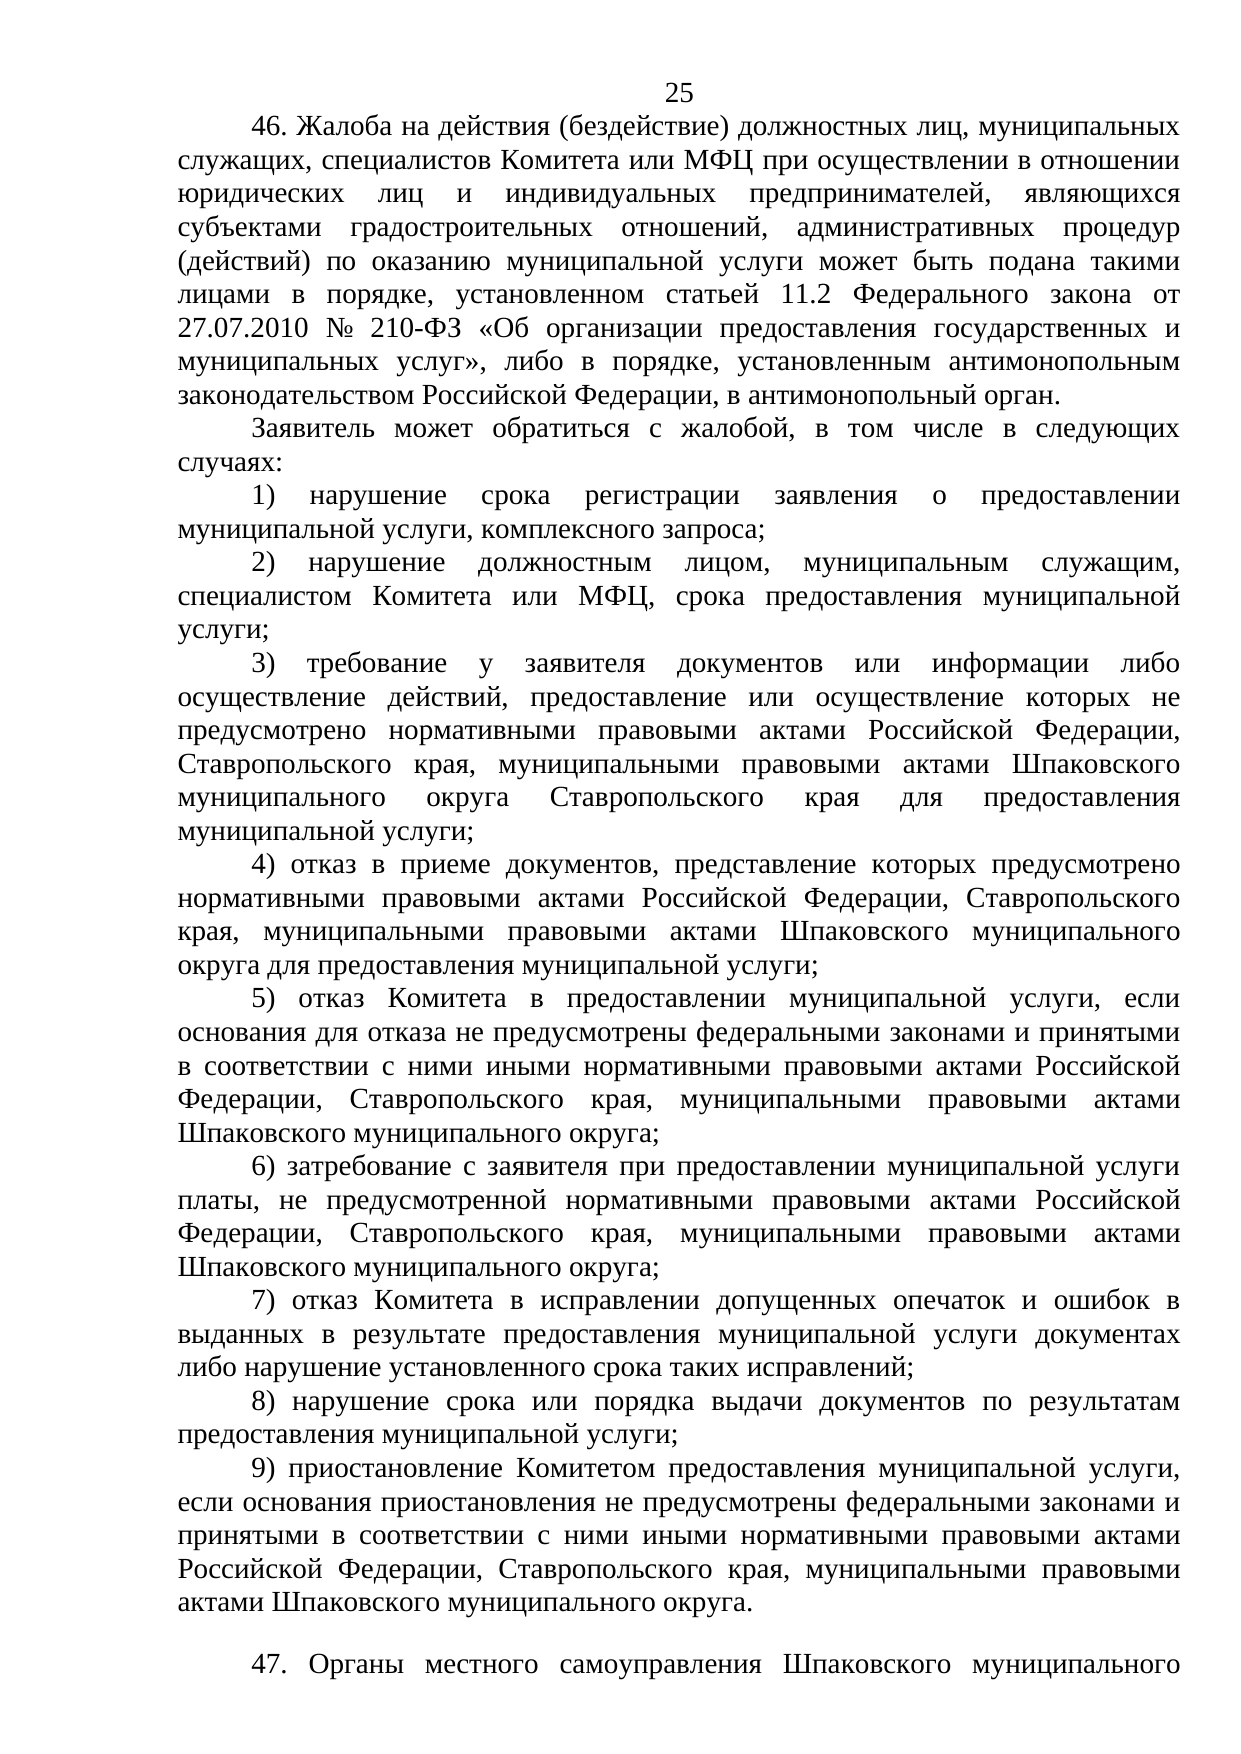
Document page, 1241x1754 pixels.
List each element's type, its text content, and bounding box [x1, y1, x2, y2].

text Заявитель может обратиться с жалобой, в том числе в следующих случаях: [177, 410, 1181, 477]
text 2) нарушение должностным лицом, муниципальным служащим, специалистом Комитета или МФЦ, срока предоставления муниципальной услуги; [177, 544, 1181, 645]
text 3) требование у заявителя документов или информации либо осуществление действий, предоставление или осуществление которых не предусмотрено нормативными правовыми актами Российской Федерации, Ставропольского края, муниципальными правовыми актами Шпаковского муниципального округа Ставропольского края для предоставления муниципальной услуги; [177, 645, 1181, 846]
text 8) нарушение срока или порядка выдачи документов по результатам предоставления муниципальной услуги; [177, 1383, 1181, 1450]
text 46. Жалоба на действия (бездействие) должностных лиц, муниципальных служащих, специалистов Комитета или МФЦ при осуществлении в отношении юридических лиц и индивидуальных предпринимателей, являющихся субъектами градостроительных отношений, административных процедур (действий) по оказанию муниципальной услуги может быть подана такими лицами в порядке, установленном статьей 11.2 Федерального закона от 27.07.2010 № 210-ФЗ «Об организации предоставления государственных и муниципальных услуг», либо в порядке, установленным антимонопольным законодательством Российской Федерации, в антимонопольный орган. [177, 108, 1181, 410]
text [177, 1646, 1181, 1679]
text 9) приостановление Комитетом предоставления муниципальной услуги, если основания приостановления не предусмотрены федеральными законами и принятыми в соответствии с ними иными нормативными правовыми актами Российской Федерации, Ставропольского края, муниципальными правовыми актами Шпаковского муниципального округа. [177, 1450, 1181, 1618]
text 4) отказ в приеме документов, представление которых предусмотрено нормативными правовыми актами Российской Федерации, Ставропольского края, муниципальными правовыми актами Шпаковского муниципального округа для предоставления муниципальной услуги; [177, 846, 1181, 981]
text 5) отказ Комитета в предоставлении муниципальной услуги, если основания для отказа не предусмотрены федеральными законами и принятыми в соответствии с ними иными нормативными правовыми актами Российской Федерации, Ставропольского края, муниципальными правовыми актами Шпаковского муниципального округа; [177, 981, 1181, 1148]
text 7) отказ Комитета в исправлении допущенных опечаток и ошибок в выданных в результате предоставления муниципальной услуги документах либо нарушение установленного срока таких исправлений; [177, 1282, 1181, 1383]
text 6) затребование с заявителя при предоставлении муниципальной услуги платы, не предусмотренной нормативными правовыми актами Российской Федерации, Ставропольского края, муниципальными правовыми актами Шпаковского муниципального округа; [177, 1148, 1181, 1282]
text 1) нарушение срока регистрации заявления о предоставлении муниципальной услуги, комплексного запроса; [177, 477, 1181, 544]
